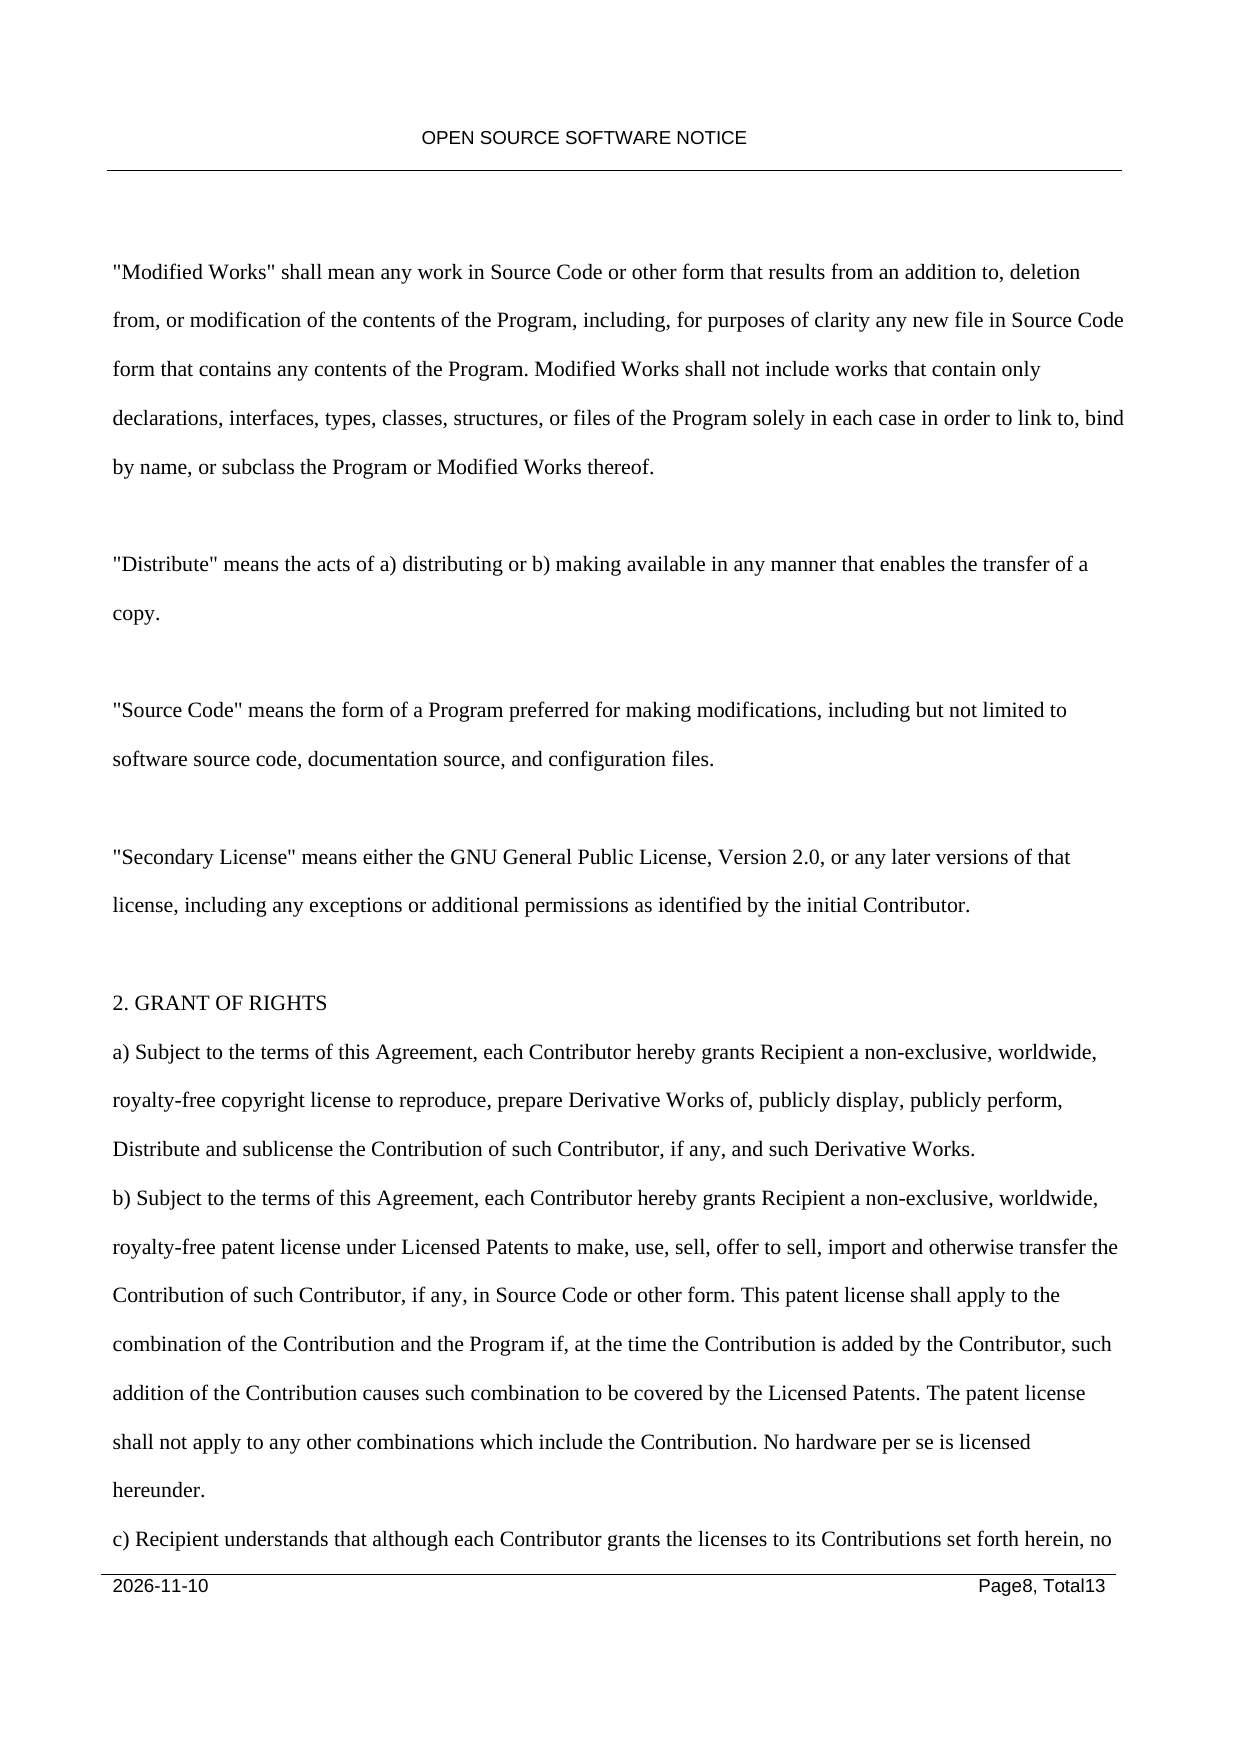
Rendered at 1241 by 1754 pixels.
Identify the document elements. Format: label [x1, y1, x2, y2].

text [112, 206, 1128, 1555]
